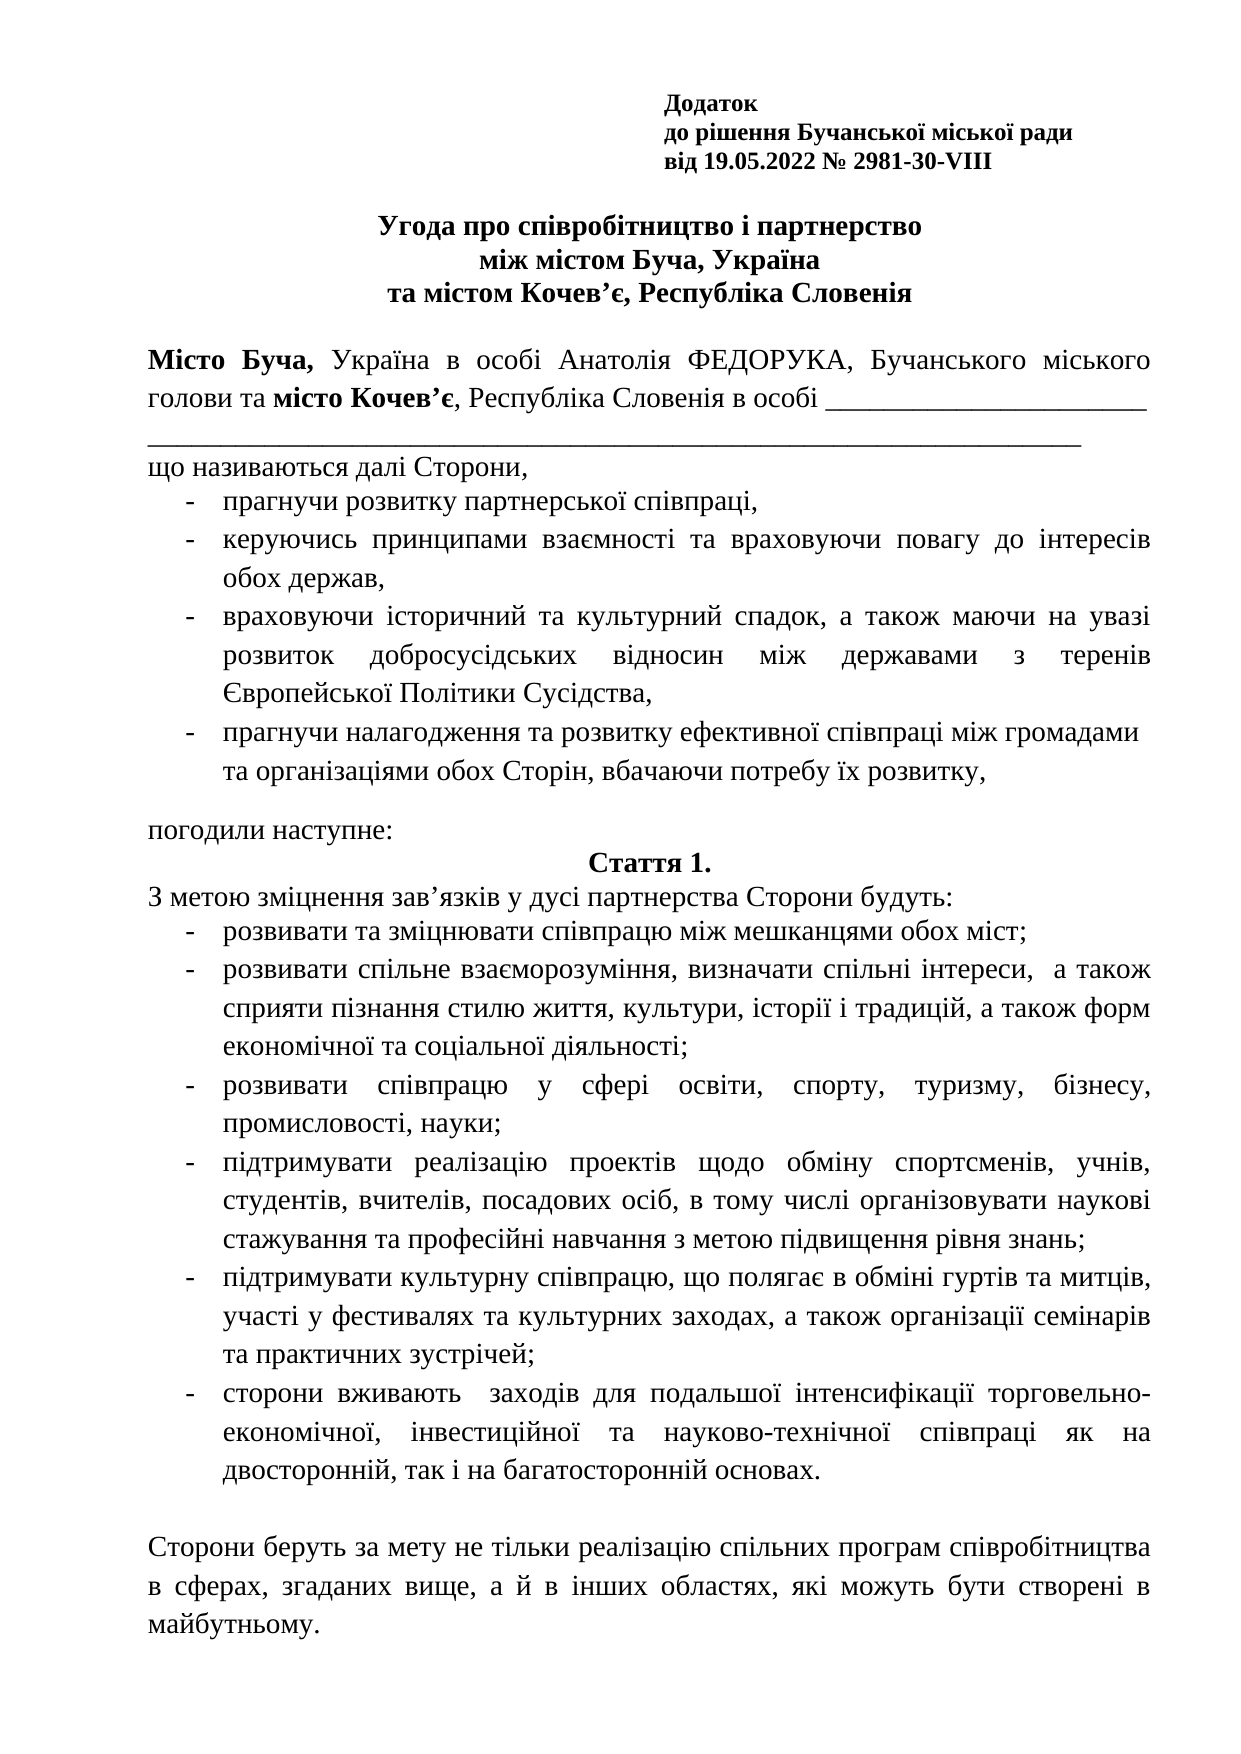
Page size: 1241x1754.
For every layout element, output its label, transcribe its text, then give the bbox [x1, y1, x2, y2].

text Угода про співробітництво і партнерство [148, 208, 1152, 242]
text погодили наступне: [148, 812, 1152, 846]
text Додаток [148, 88, 1152, 117]
text Місто Буча, Україна в особі Анатолія ФЕДОРУКА, Бучанського міського голови та місто Кочев’є, Республіка Словенія в особі ______________________ [148, 342, 1152, 416]
text Стаття 1. [148, 846, 1152, 879]
list Сторони беруть за мету не тільки реалізацію спільних програм співробітництва в сферах, згаданих вище, а й в інших областях, які можуть бути створені в майбутньому. [148, 1529, 1152, 1640]
text між містом Буча, Україна [148, 242, 1152, 275]
text та містом Кочев’є, Республіка Словенія [148, 275, 1152, 309]
list враховуючи історичний та культурний спадок, а також маючи на увазі розвиток добросусідських відносин між державами з теренів Європейської Політики Сусідства, [185, 598, 1152, 709]
list розвивати та зміцнювати співпрацю між мешканцями обох міст; [185, 913, 1152, 946]
text від 19.05.2022 № 2981-30-VIII [148, 146, 1152, 175]
list підтримувати реалізацію проектів щодо обміну спортсменів, учнів, студентів, вчителів, посадових осіб, в тому числі організовувати наукові стажування та професійні навчання з метою підвищення рівня знань; [185, 1144, 1152, 1254]
list керуючись принципами взаємності та враховуючи повагу до інтересів обох держав, [185, 521, 1152, 593]
text З метою зміцнення зав’язків у дусі партнерства Сторони будуть: [148, 879, 1152, 913]
list розвивати спільне взаєморозуміння, визначати спільні інтереси, а також сприяти пізнання стилю життя, культури, історії і традицій, а також форм економічної та соціальної діяльності; [185, 951, 1152, 1062]
list прагнучи налагодження та розвитку ефективної співпраці між громадами та організаціями обох Сторін, вбачаючи потребу їх розвитку, [185, 714, 1152, 786]
list підтримувати культурну співпрацю, що полягає в обміні гуртів та митців, участі у фестивалях та культурних заходах, а також організації семінарів та практичних зустрічей; [185, 1259, 1152, 1370]
list сторони вживають заходів для подальшої інтенсифікації торговельно-економічної, інвестиційної та науково-технічної співпраці як на двосторонній, так і на багатосторонній основах. [185, 1375, 1152, 1486]
text ________________________________________________________________ [148, 416, 1152, 449]
text що називаються далі Сторони, [148, 449, 1152, 483]
text до рішення Бучанської міської ради [148, 117, 1152, 146]
list розвивати співпрацю у сфері освіти, спорту, туризму, бізнесу, промисловості, науки; [185, 1067, 1152, 1139]
list прагнучи розвитку партнерської співпраці, [185, 483, 1152, 516]
